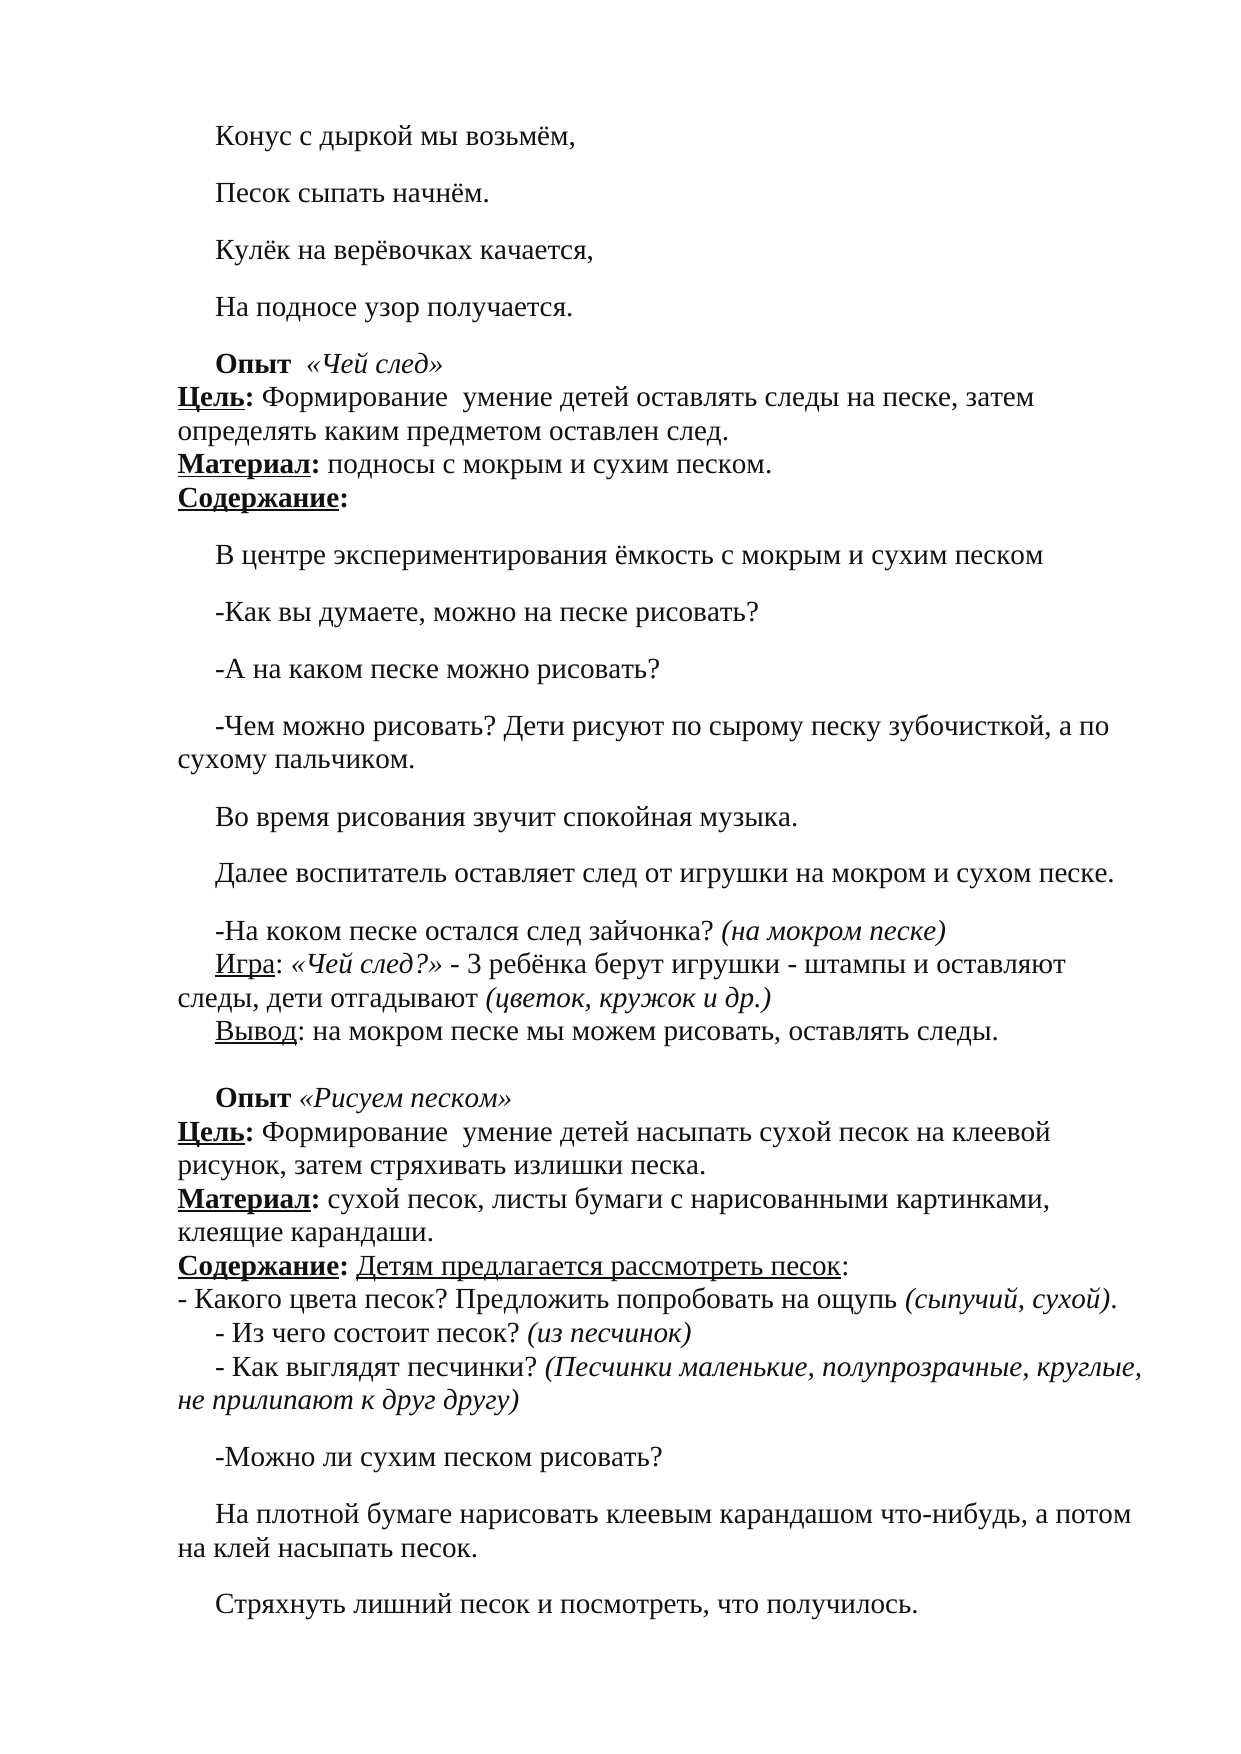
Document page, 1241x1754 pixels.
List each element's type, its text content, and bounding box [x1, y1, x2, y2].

text Содержание: Детям предлагается рассмотреть песок: [177, 1248, 1152, 1282]
text -На коком песке остался след зайчонка? (на мокром песке) [177, 913, 1152, 946]
text Материал: сухой песок, листы бумаги с нарисованными картинками, клеящие карандаши. [177, 1181, 1152, 1248]
text Цель: Формирование умение детей оставлять следы на песке, затем определять каким предметом оставлен след. [177, 379, 1152, 447]
text -А на каком песке можно рисовать? [177, 651, 1152, 685]
text На подносе узор получается. [177, 289, 1152, 323]
text Вывод: на мокром песке мы можем рисовать, оставлять следы. [177, 1013, 1152, 1047]
text Конус с дыркой мы возьмём, [177, 118, 1152, 152]
text Далее воспитатель оставляет след от игрушки на мокром и сухом песке. [177, 856, 1152, 889]
text Опыт «Чей след» [177, 346, 1152, 379]
text В центре экспериментирования ёмкость с мокрым и сухим песком [177, 537, 1152, 571]
text - Как выглядят песчинки? (Песчинки маленькие, полупрозрачные, круглые, не прилипают к друг другу) [177, 1349, 1152, 1416]
text Стряхнуть лишний песок и посмотреть, что получилось. [177, 1587, 1152, 1620]
text Материал: подносы с мокрым и сухим песком. [177, 447, 1152, 480]
text - Из чего состоит песок? (из песчинок) [177, 1315, 1152, 1349]
text На плотной бумаге нарисовать клеевым карандашом что-нибудь, а потом на клей насыпать песок. [177, 1496, 1152, 1563]
text -Как вы думаете, можно на песке рисовать? [177, 594, 1152, 628]
text Игра: «Чей след?» - 3 ребёнка берут игрушки - штампы и оставляют следы, дети отгадывают (цветок, кружок и др.) [177, 946, 1152, 1013]
text -Чем можно рисовать? Дети рисуют по сырому песку зубочисткой, а по сухому пальчиком. [177, 708, 1152, 775]
text -Можно ли сухим песком рисовать? [177, 1439, 1152, 1473]
text Содержание: [177, 480, 1152, 514]
text Опыт «Рисуем песком» [177, 1080, 1152, 1114]
text Во время рисования звучит спокойная музыка. [177, 799, 1152, 832]
text Песок сыпать начнём. [177, 175, 1152, 209]
text - Какого цвета песок? Предложить попробовать на ощупь (сыпучий, сухой). [177, 1282, 1152, 1315]
text Кулёк на верёвочках качается, [177, 232, 1152, 266]
text Цель: Формирование умение детей насыпать сухой песок на клеевой рисунок, затем стряхивать излишки песка. [177, 1114, 1152, 1181]
